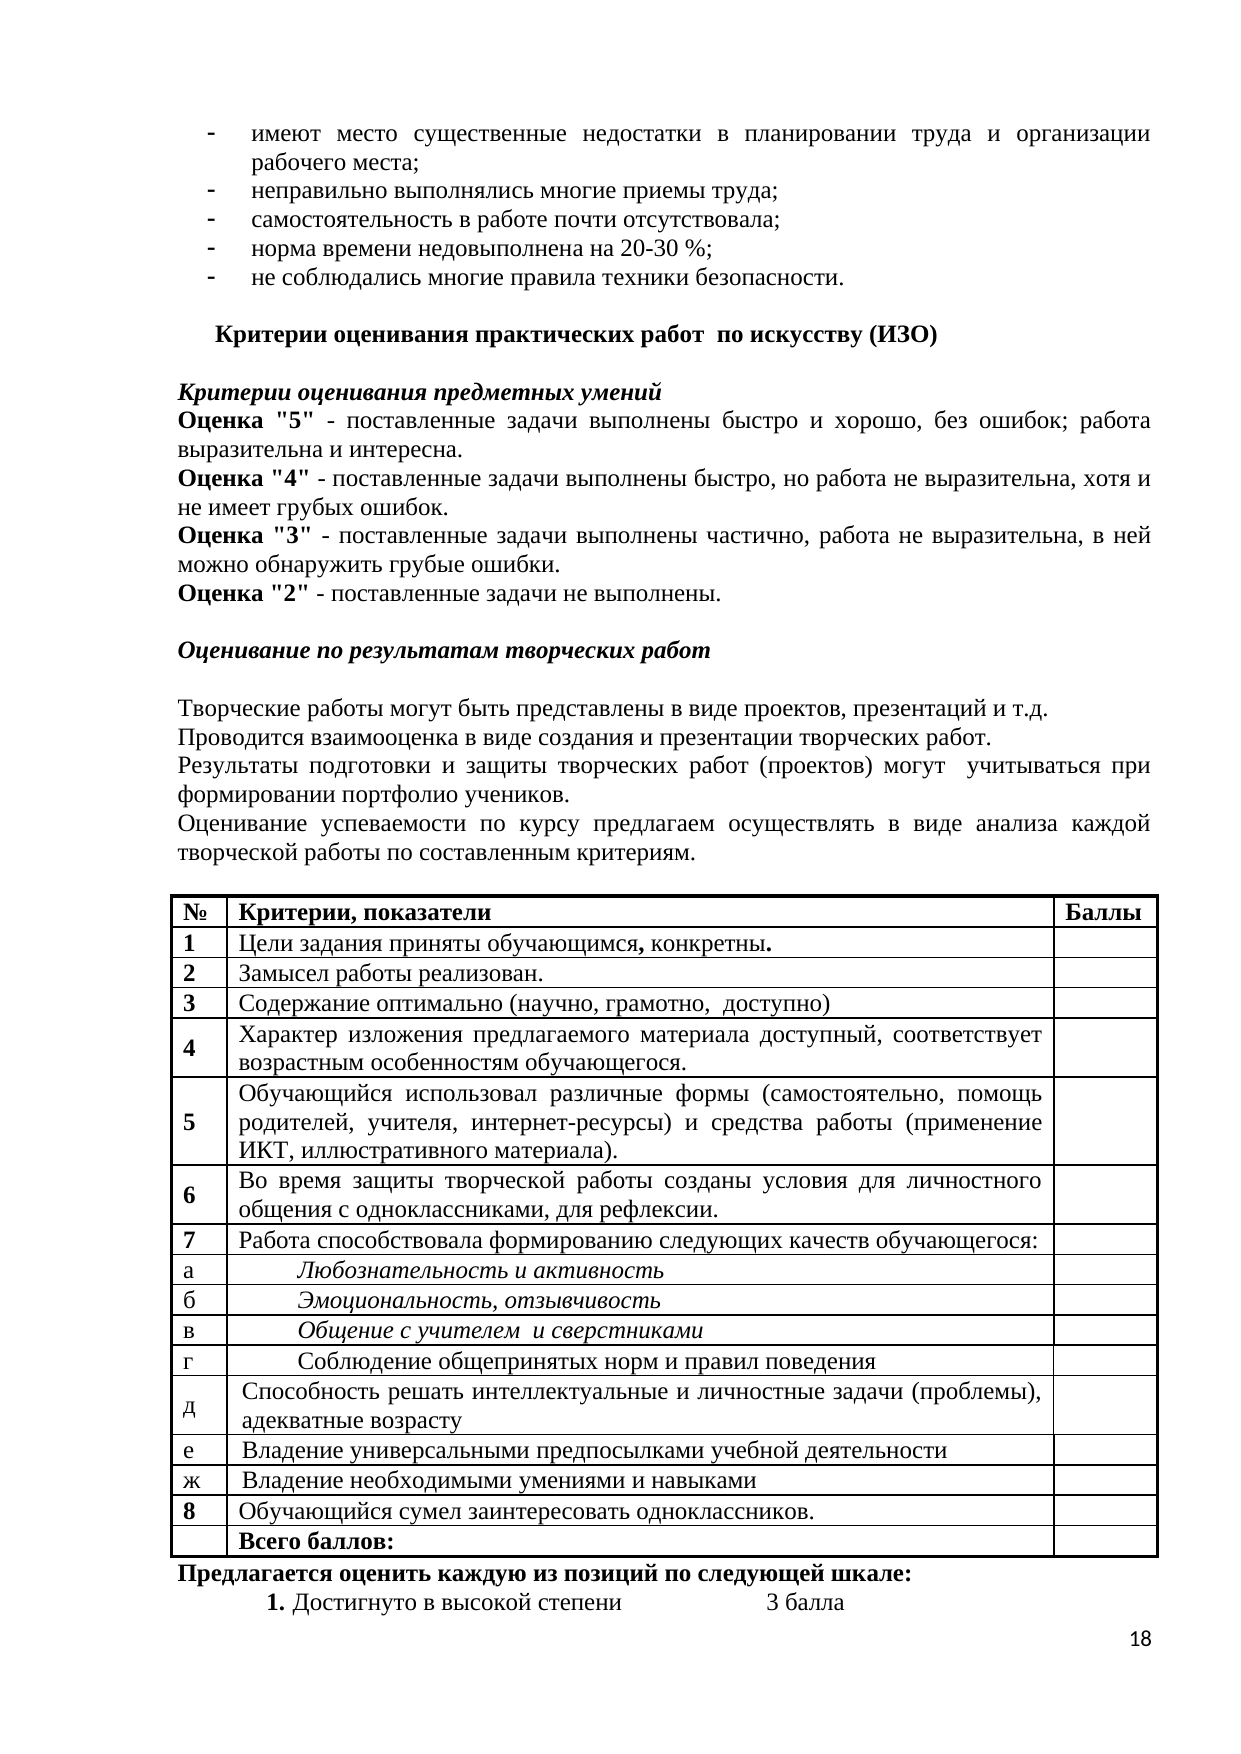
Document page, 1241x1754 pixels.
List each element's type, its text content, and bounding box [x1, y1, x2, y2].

text Творческие работы могут быть представлены в виде проектов, презентаций и т.д. [177, 693, 1152, 722]
table_cell Эмоциональность, отзывчивость [228, 1285, 1053, 1314]
table_cell г [173, 1346, 226, 1375]
table_cell [1055, 1285, 1156, 1314]
table_cell 5 [173, 1078, 226, 1164]
table_cell Содержание оптимально (научно, грамотно, доступно) [228, 988, 1053, 1017]
table_cell [1055, 1466, 1156, 1494]
table_cell Цели задания приняты обучающимся, конкретны. [228, 928, 1053, 957]
text Оценка "3" - поставленные задачи выполнены частично, работа не выразительна, в ней можно обнаружить грубые ошибки. [177, 521, 1152, 578]
table_cell Характер изложения предлагаемого материала доступный, соответствует возрастным особенностям обучающегося. [228, 1019, 1053, 1076]
table_cell [1054, 1376, 1156, 1434]
text Предлагается оценить каждую из позиций по следующей шкале: [177, 1558, 1152, 1587]
table_cell Работа способствовала формированию следующих качеств обучающегося: [228, 1225, 1053, 1253]
table_cell в [173, 1316, 226, 1344]
list не соблюдались многие правила техники безопасности. [207, 262, 1152, 291]
text Оценка "2" - поставленные задачи не выполнены. [177, 578, 1152, 607]
list имеют место существенные недостатки в планировании труда и организации рабочего места; [207, 118, 1152, 176]
table_cell [1055, 1255, 1156, 1284]
table_cell Владение необходимыми умениями и навыками [228, 1466, 1053, 1494]
table_cell д [173, 1376, 226, 1434]
table_cell е [173, 1435, 226, 1464]
list Достигнуто в высокой степени 3 балла [266, 1587, 1152, 1616]
table_header Критерии, показатели [228, 898, 1053, 926]
table_cell Обучающийся использовал различные формы (самостоятельно, помощь родителей, учителя, интернет-ресурсы) и средства работы (применение ИКТ, иллюстративного материала). [228, 1078, 1053, 1164]
table_cell [1055, 1435, 1156, 1464]
table_cell 3 [173, 988, 226, 1017]
text Оценка "4" - поставленные задачи выполнены быстро, но работа не выразительна, хотя и не имеет грубых ошибок. [177, 463, 1152, 521]
table_cell Замысел работы реализован. [228, 958, 1053, 987]
table_cell б [173, 1285, 226, 1314]
text Оценивание успеваемости по курсу предлагаем осуществлять в виде анализа каждой творческой работы по составленным критериям. [177, 808, 1152, 866]
text Критерии оценивания предметных умений [177, 377, 1152, 406]
table_cell 7 [173, 1225, 226, 1253]
table_cell [1055, 1166, 1156, 1223]
table_cell [1055, 928, 1156, 957]
table_cell Любознательность и активность [228, 1255, 1053, 1284]
table_cell Владение универсальными предпосылками учебной деятельности [228, 1435, 1053, 1464]
table_header Баллы [1055, 898, 1156, 926]
table_cell [1055, 1225, 1156, 1253]
table_cell [1054, 1346, 1156, 1375]
table_cell 1 [173, 928, 226, 957]
table_cell а [173, 1255, 226, 1284]
table_cell Способность решать интеллектуальные и личностные задачи (проблемы), адекватные возрасту [228, 1376, 1053, 1434]
list норма времени недовыполнена на 20-30 %; [207, 233, 1152, 262]
text Проводится взаимооценка в виде создания и презентации творческих работ. [177, 722, 1152, 751]
text Критерии оценивания практических работ по искусству (ИЗО) [177, 319, 1152, 348]
table_cell Соблюдение общепринятых норм и правил поведения [228, 1346, 1053, 1375]
table_cell Всего баллов: [228, 1526, 1053, 1555]
table_cell [1055, 1526, 1156, 1555]
list неправильно выполнялись многие приемы труда; [207, 176, 1152, 204]
table_cell 6 [173, 1166, 226, 1223]
table_cell [1055, 1019, 1156, 1076]
table_cell [1055, 988, 1156, 1017]
table_cell [1055, 958, 1156, 987]
table_cell [1055, 1496, 1156, 1525]
table_cell 4 [173, 1019, 226, 1076]
text Результаты подготовки и защиты творческих работ (проектов) могут учитываться при формировании портфолио учеников. [177, 751, 1152, 808]
table_cell [1055, 1316, 1156, 1344]
table_cell 2 [173, 958, 226, 987]
table_cell Общение с учителем и сверстниками [228, 1316, 1053, 1344]
table_cell ж [173, 1466, 226, 1494]
table_cell 8 [173, 1496, 226, 1525]
table_cell Обучающийся сумел заинтересовать одноклассников. [228, 1496, 1053, 1525]
table_header № [173, 898, 226, 926]
list самостоятельность в работе почти отсутствовала; [207, 204, 1152, 233]
table_cell [1055, 1078, 1156, 1164]
text Оценивание по результатам творческих работ [177, 636, 1152, 664]
table_cell [173, 1526, 226, 1555]
table_cell Во время защиты творческой работы созданы условия для личностного общения с одноклассниками, для рефлексии. [228, 1166, 1053, 1223]
text Оценка "5" - поставленные задачи выполнены быстро и хорошо, без ошибок; работа выразительна и интересна. [177, 406, 1152, 463]
